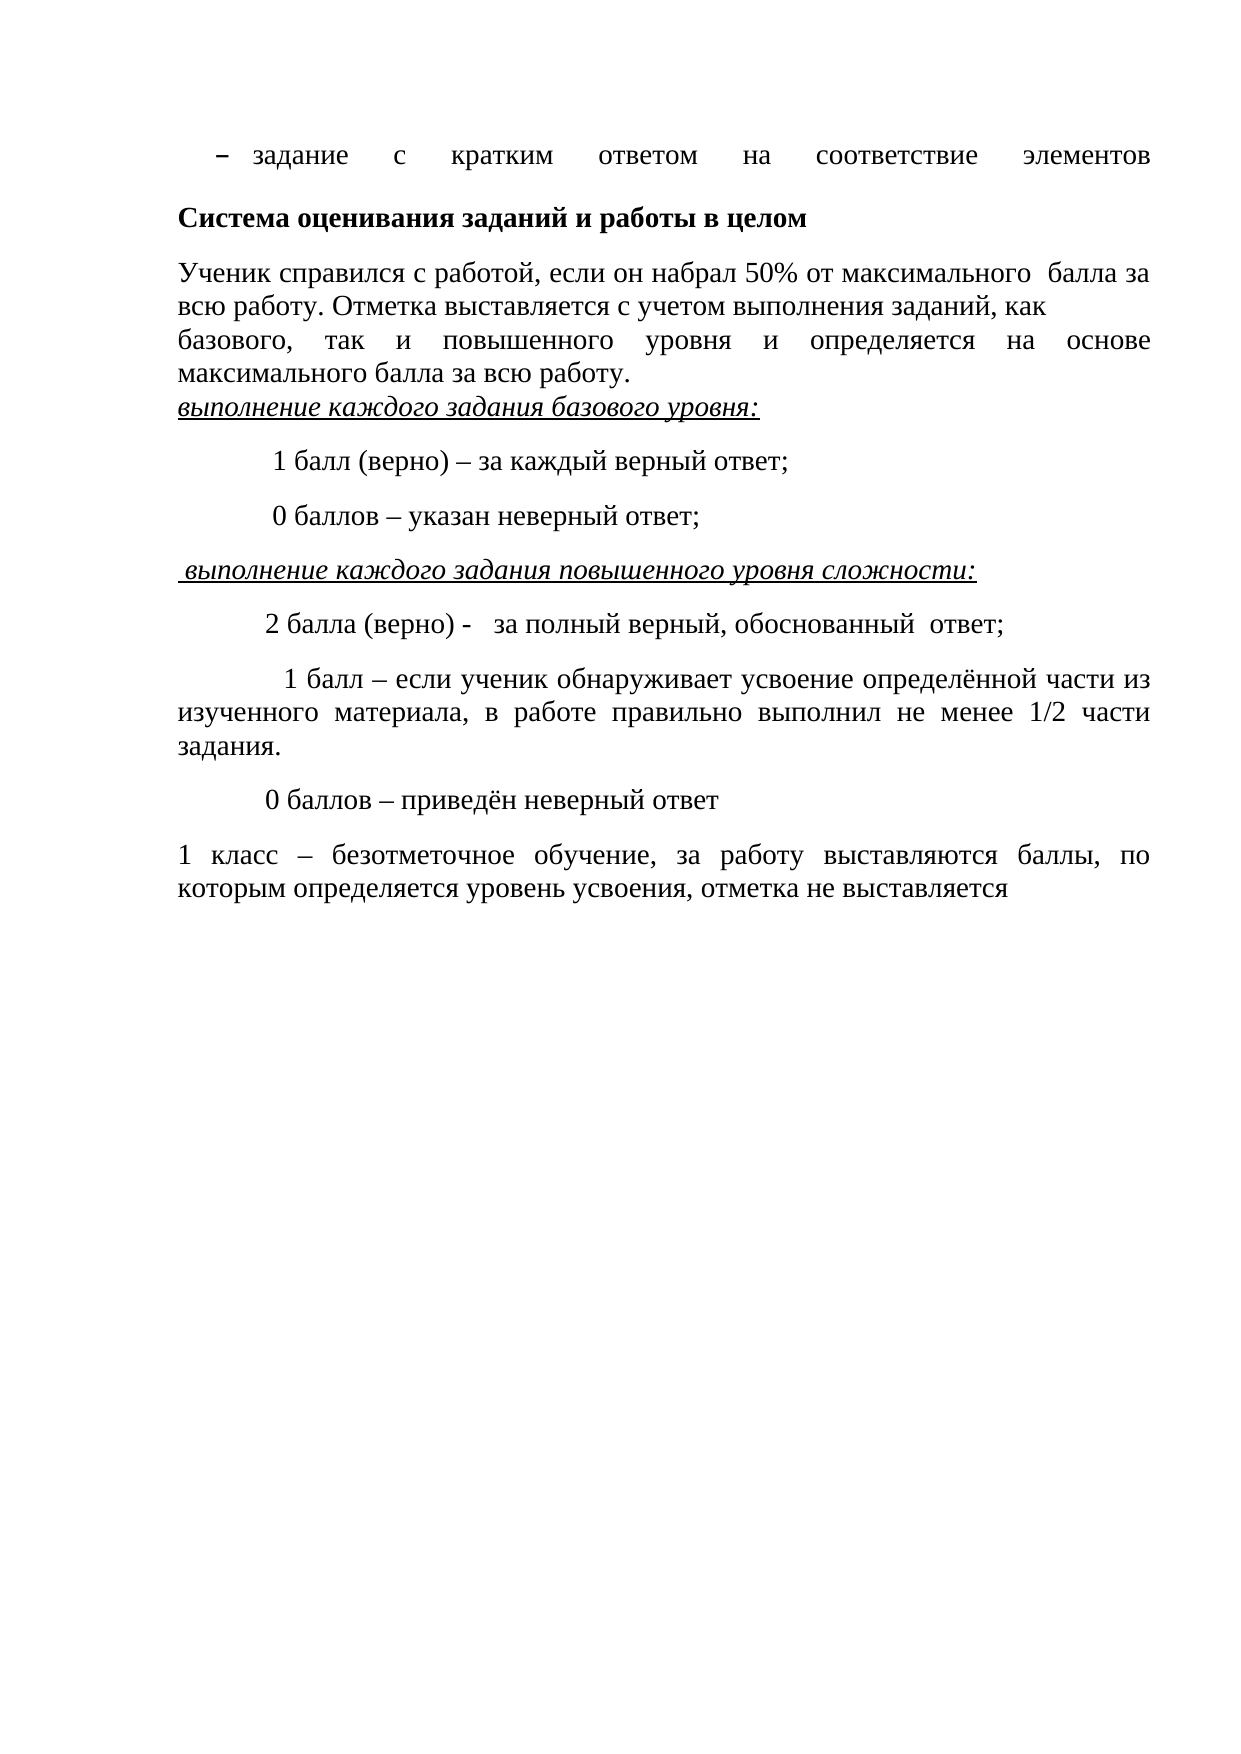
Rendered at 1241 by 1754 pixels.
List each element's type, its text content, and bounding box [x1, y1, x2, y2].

text выполнение каждого задания повышенного уровня сложности: [177, 552, 1152, 586]
text 1 класс – безотметочное обучение, за работу выставляются баллы, по которым определяется уровень усвоения, отметка не выставляется [177, 837, 1152, 904]
text Система оценивания заданий и работы в целом [177, 201, 1152, 234]
text базового, так и повышенного уровня и определяется на основе максимального балла за всю работу. [177, 322, 1152, 389]
list задание с кратким ответом на соответствие элементов [215, 133, 1152, 201]
text выполнение каждого задания базового уровня: [177, 389, 1152, 423]
text Ученик справился с работой, если он набрал 50% от максимального балла за всю работу. Отметка выставляется с учетом выполнения заданий, как [177, 255, 1152, 322]
text 1 балл – если ученик обнаруживает усвоение определённой части из изученного материала, в работе правильно выполнил не менее 1/2 части задания. [177, 661, 1152, 762]
text 2 балла (верно) - за полный верный, обоснованный ответ; [177, 607, 1152, 640]
text 0 баллов – указан неверный ответ; [177, 498, 1152, 531]
text 1 балл (верно) – за каждый верный ответ; [177, 443, 1152, 477]
text 0 баллов – приведён неверный ответ [177, 782, 1152, 816]
